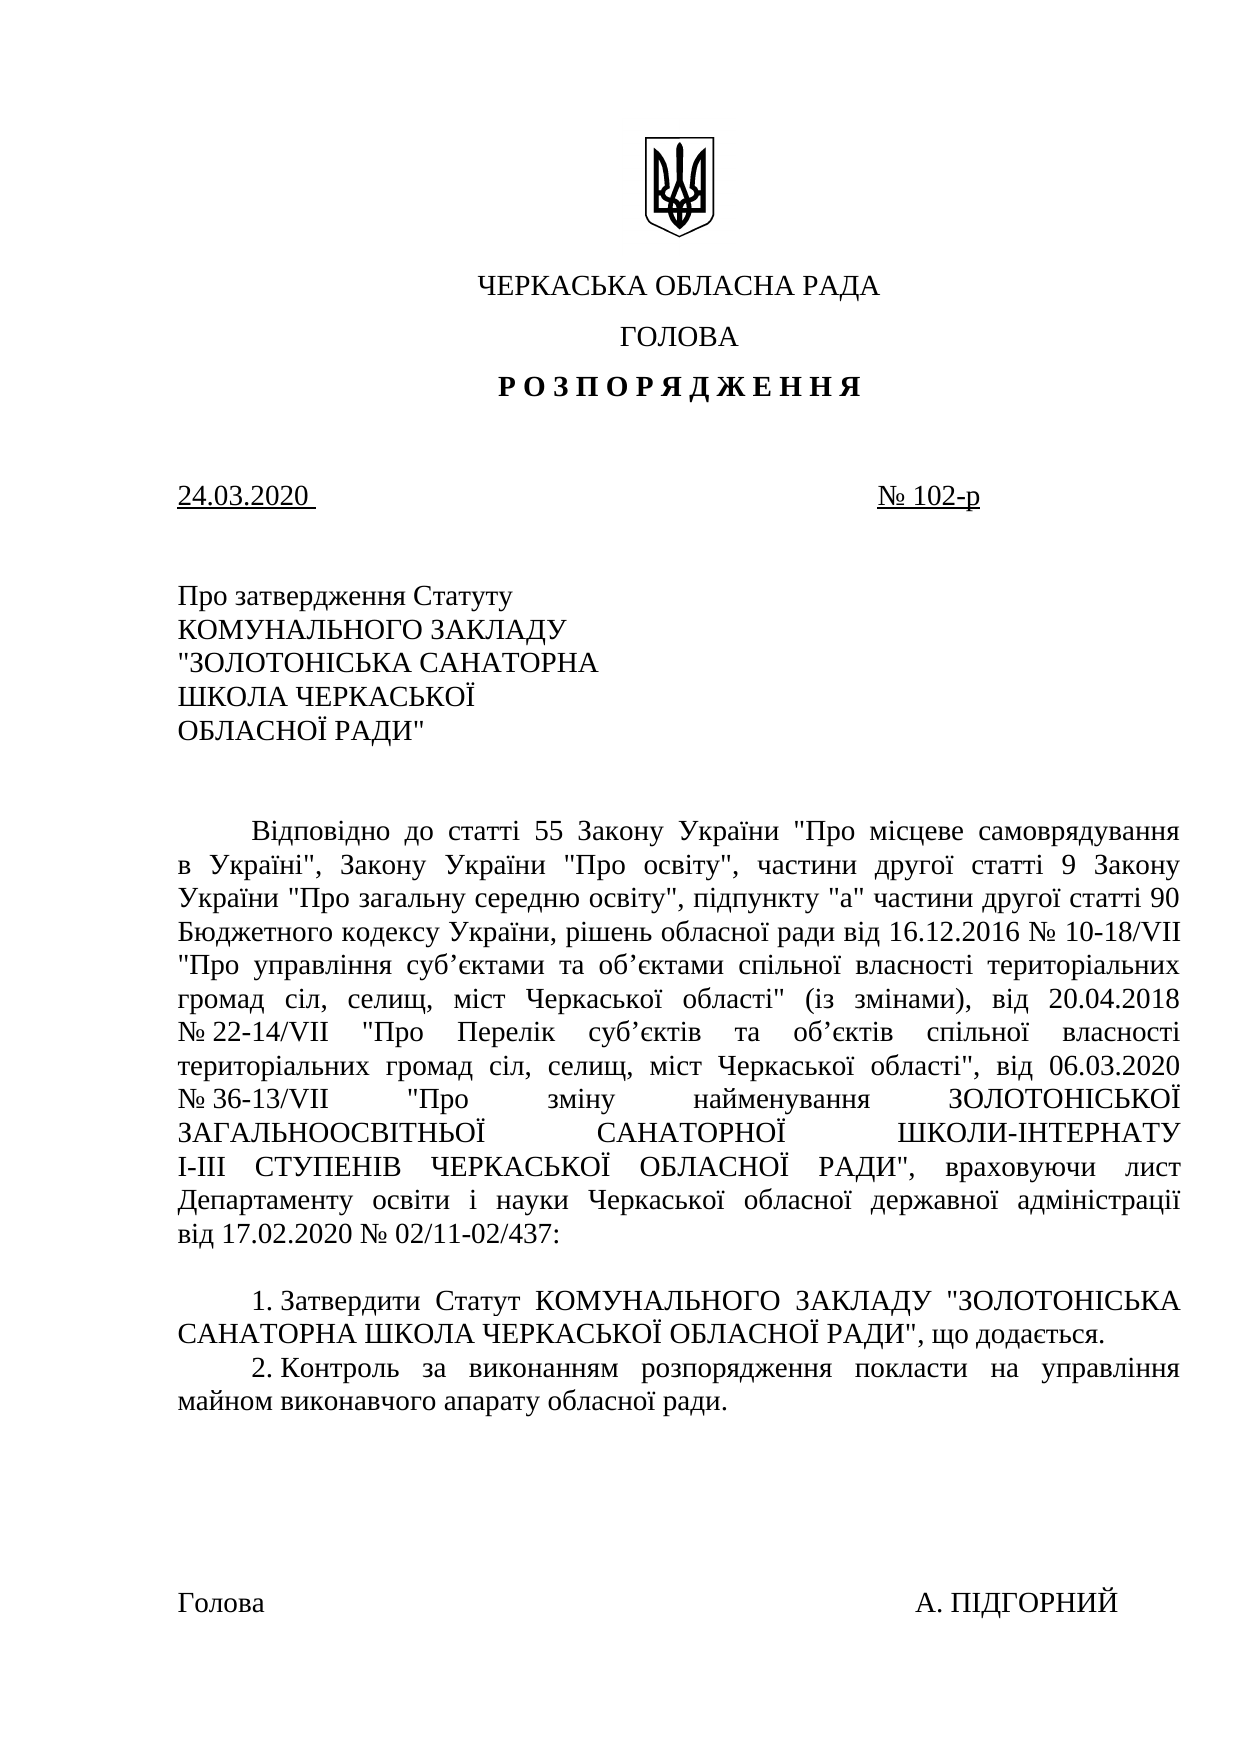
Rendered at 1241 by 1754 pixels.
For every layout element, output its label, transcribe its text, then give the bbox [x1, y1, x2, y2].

text КОМУНАЛЬНОГО ЗАКЛАДУ [177, 612, 1181, 646]
text ЧЕРКАСЬКА ОБЛАСНА РАДА [177, 268, 1181, 302]
text 1. Затвердити Статут КОМУНАЛЬНОГО ЗАКЛАДУ "ЗОЛОТОНІСЬКА САНАТОРНА ШКОЛА ЧЕРКАСЬКОЇ ОБЛАСНОЇ РАДИ", що додається. [917, 1316, 1181, 1350]
text "ЗОЛОТОНІСЬКА САНАТОРНА [177, 646, 1181, 679]
text Відповідно до статті 55 Закону України "Про місцеве самоврядування в Україні", Закону України "Про освіту", частини другої статті 9 Закону України "Про загальну середню освіту", підпункту "а" частини другої статті 90 Бюджетного кодексу України, рішень обласної ради від 16.12.2016 № 10-18/VIІ "Про управління суб’єктами та об’єктами спільної власності територіальних громад сіл, селищ, міст Черкаської області" (із змінами), від 20.04.2018 № 22-14/VIІ "Про Перелік суб’єктів та об’єктів спільної власності територіальних громад сіл, селищ, міст Черкаської області", від 06.03.2020 № 36-13/VIІ "Про зміну найменування ЗОЛОТОНІСЬКОЇ ЗАГАЛЬНООСВІТНЬОЇ САНАТОРНОЇ ШКОЛИ-ІНТЕРНАТУ I-IIІ СТУПЕНІВ ЧЕРКАСЬКОЇ ОБЛАСНОЇ РАДИ", враховуючи лист Департаменту освіти і науки Черкаської обласної державної адміністрації від 17.02.2020 № 02/11-02/437: [177, 813, 1181, 1115]
text Голова А. ПІДГОРНИЙ [177, 1585, 1181, 1618]
text Відповідно до статті 55 Закону України "Про місцеве самоврядування в Україні", Закону України "Про освіту", частини другої статті 9 Закону України "Про загальну середню освіту", підпункту "а" частини другої статті 90 Бюджетного кодексу України, рішень обласної ради від 16.12.2016 № 10-18/VIІ "Про управління суб’єктами та об’єктами спільної власності територіальних громад сіл, селищ, міст Черкаської області" (із змінами), від 20.04.2018 № 22-14/VIІ "Про Перелік суб’єктів та об’єктів спільної власності територіальних громад сіл, селищ, міст Черкаської області", від 06.03.2020 № 36-13/VIІ "Про зміну найменування ЗОЛОТОНІСЬКОЇ ЗАГАЛЬНООСВІТНЬОЇ САНАТОРНОЇ ШКОЛИ-ІНТЕРНАТУ I-IIІ СТУПЕНІВ ЧЕРКАСЬКОЇ ОБЛАСНОЇ РАДИ", враховуючи лист Департаменту освіти і науки Черкаської обласної державної адміністрації від 17.02.2020 № 02/11-02/437: [177, 1149, 1181, 1249]
text 24.03.2020 № 102-р [177, 478, 1181, 511]
text ГОЛОВА [177, 319, 1181, 352]
text Про затвердження Статуту [177, 578, 1181, 612]
text 2. Контроль за виконанням розпорядження покласти на управління майном виконавчого апарату обласної ради. [177, 1350, 1181, 1417]
text Р О З П О Р Я Д Ж Е Н Н Я [177, 369, 1181, 402]
text обласної ради" [177, 713, 1181, 746]
picture [622, 118, 736, 256]
text 1. Затвердити Статут КОМУНАЛЬНОГО ЗАКЛАДУ "ЗОЛОТОНІСЬКА САНАТОРНА ШКОЛА ЧЕРКАСЬКОЇ ОБЛАСНОЇ РАДИ", що додається. [177, 1283, 535, 1316]
text школА Черкаської [177, 679, 1181, 713]
